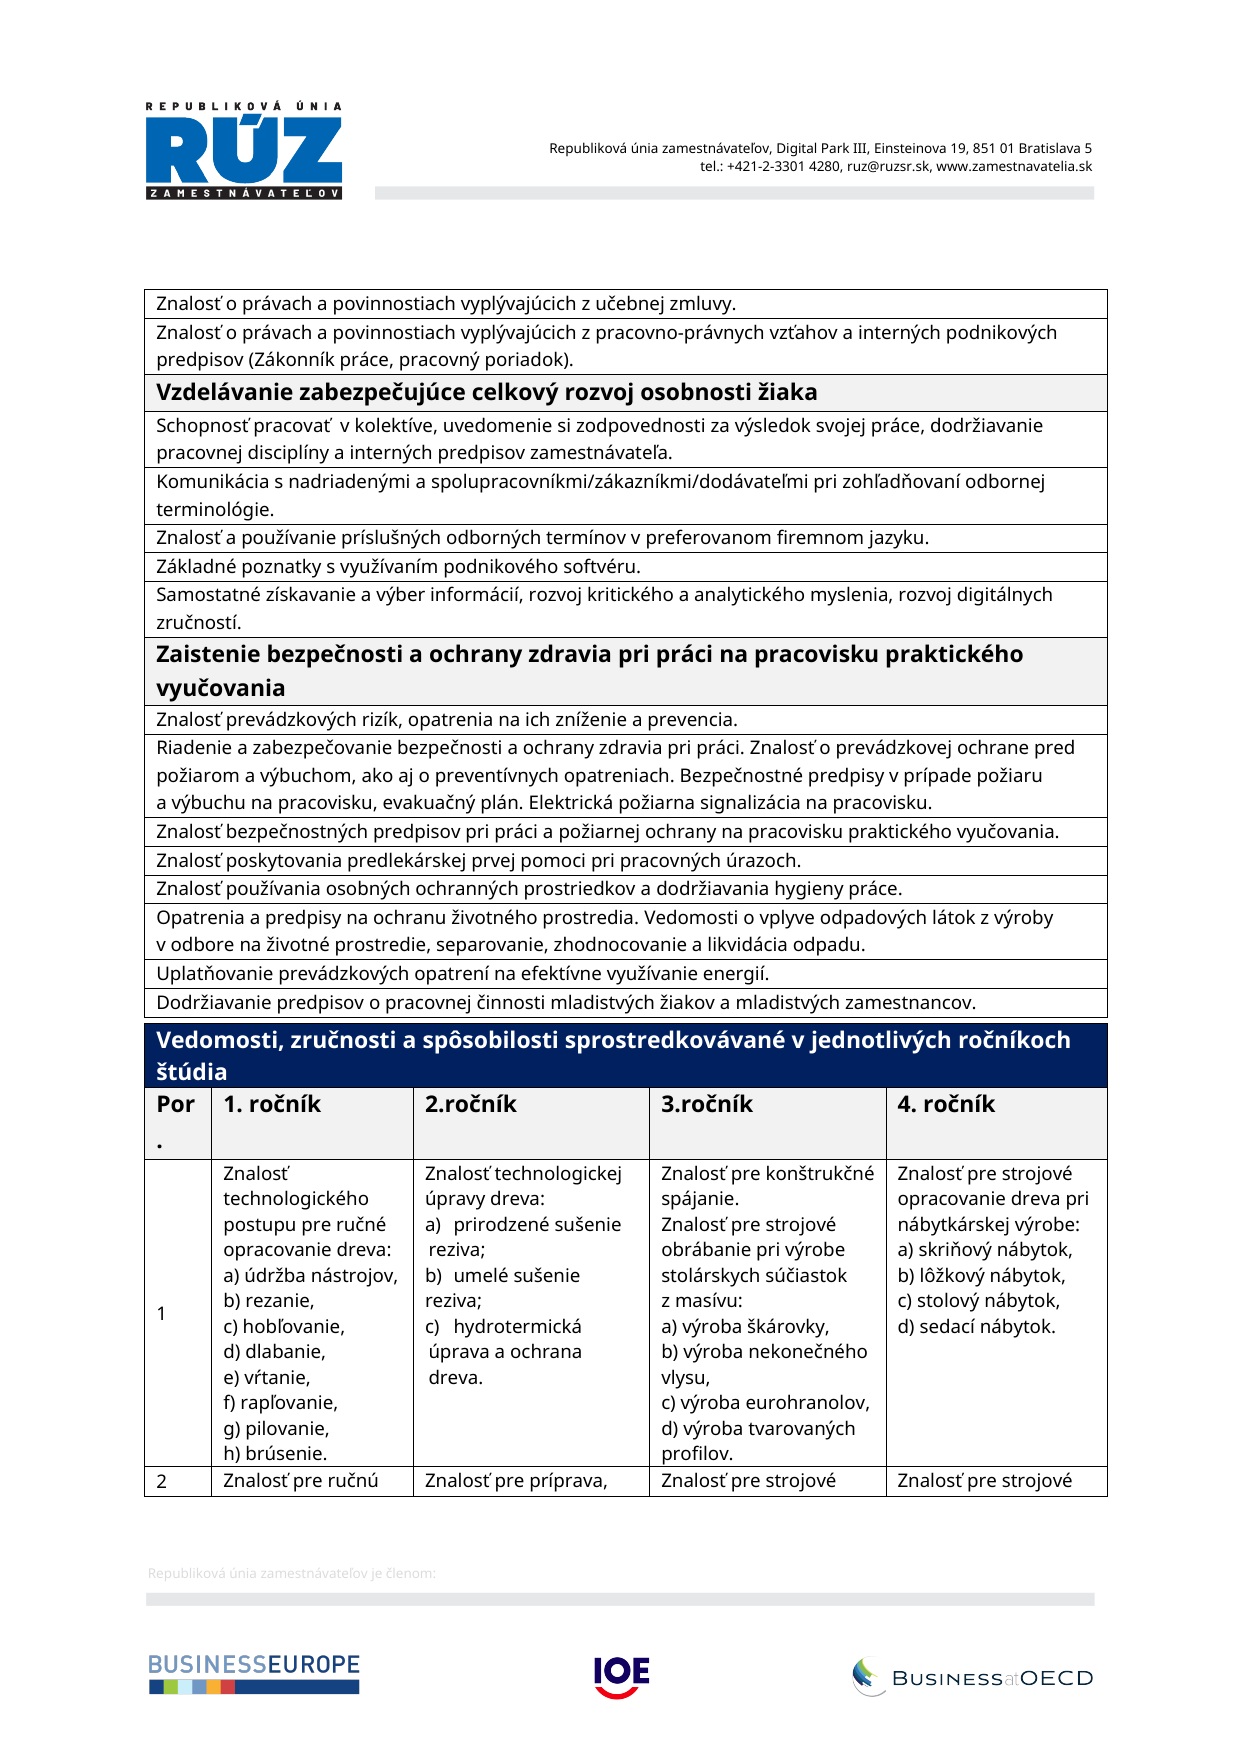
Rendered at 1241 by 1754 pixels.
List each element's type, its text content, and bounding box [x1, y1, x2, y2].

table_cell Znalosť pre strojové opracovanie dreva pri nábytkárskej výrobe: a) skriňový nábytok, b) lôžkový nábytok, c) stolový nábytok, d) sedací nábytok. [887, 1160, 1107, 1466]
picture [0, 1499, 1241, 1754]
table_cell Znalosť o právach a povinnostiach vyplývajúcich z učebnej zmluvy. [145, 290, 1107, 318]
table_cell 2 [145, 1467, 211, 1496]
table_cell Por. [145, 1088, 211, 1159]
table_cell Samostatné získavanie a výber informácií, rozvoj kritického a analytického myslenia, rozvoj digitálnych zručností. [145, 582, 1107, 637]
table_cell Základné poznatky s využívaním podnikového softvéru. [145, 553, 1107, 581]
table_cell 4. ročník [887, 1088, 1107, 1159]
table_cell Uplatňovanie prevádzkových opatrení na efektívne využívanie energií. [145, 960, 1107, 988]
table_header Vedomosti, zručnosti a spôsobilosti sprostredkovávané v jednotlivých ročníkoch štúdia [145, 1024, 1107, 1087]
table_cell Vzdelávanie zabezpečujúce celkový rozvoj osobnosti žiaka [145, 375, 1107, 411]
table_cell Znalosť používania osobných ochranných prostriedkov a dodržiavania hygieny práce. [145, 876, 1107, 903]
table_cell Znalosť technologickej úpravy dreva: prirodzené sušenie reziva; umelé sušenie reziva; hydrotermická úprava a ochrana dreva. [414, 1160, 649, 1466]
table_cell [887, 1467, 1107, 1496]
table_cell Znalosť a používanie príslušných odborných termínov v preferovanom firemnom jazyku. [145, 525, 1107, 552]
table_cell Riadenie a zabezpečovanie bezpečnosti a ochrany zdravia pri práci. Znalosť o prevádzkovej ochrane pred požiarom a výbuchom, ako aj o preventívnych opatreniach. Bezpečnostné predpisy v prípade požiaru a výbuchu na pracovisku, evakuačný plán. Elektrická požiarna signalizácia na pracovisku. [145, 735, 1107, 817]
table_cell Znalosť prevádzkových rizík, opatrenia na ich zníženie a prevencia. [145, 706, 1107, 734]
table_cell 1. ročník [212, 1088, 413, 1159]
table_cell Schopnosť pracovať v kolektíve, uvedomenie si zodpovednosti za výsledok svojej práce, dodržiavanie pracovnej disciplíny a interných predpisov zamestnávateľa. [145, 412, 1107, 467]
table_cell Znalosť poskytovania predlekárskej prvej pomoci pri pracovných úrazoch. [145, 847, 1107, 874]
table_cell Dodržiavanie predpisov o pracovnej činnosti mladistvých žiakov a mladistvých zamestnancov. [145, 989, 1107, 1017]
table_cell Zaistenie bezpečnosti a ochrany zdravia pri práci na pracovisku praktického vyučovania [145, 638, 1107, 705]
table_cell Znalosť o právach a povinnostiach vyplývajúcich z pracovno-právnych vzťahov a interných podnikových predpisov (Zákonník práce, pracovný poriadok). [145, 319, 1107, 374]
table_cell Znalosť technologického postupu pre ručné opracovanie dreva: a) údržba nástrojov, b) rezanie, c) hobľovanie, d) dlabanie, e) vŕtanie, f) rapľovanie, g) pilovanie, h) brúsenie. [212, 1160, 413, 1466]
picture [0, 0, 1241, 291]
table_cell Opatrenia a predpisy na ochranu životného prostredia. Vedomosti o vplyve odpadových látok z výroby v odbore na životné prostredie, separovanie, zhodnocovanie a likvidácia odpadu. [145, 904, 1107, 959]
table_cell 1 [145, 1160, 211, 1466]
table_cell Znalosť pre konštrukčné spájanie. Znalosť pre strojové obrábanie pri výrobe stolárskych súčiastok z masívu: a) výroba škárovky, b) výroba nekonečného vlysu, c) výroba eurohranolov, d) výroba tvarovaných profilov. [650, 1160, 886, 1466]
table_cell 3.ročník [650, 1088, 886, 1159]
table_cell Znalosť bezpečnostných predpisov pri práci a požiarnej ochrany na pracovisku praktického vyučovania. [145, 818, 1107, 846]
table_cell 2.ročník [414, 1088, 649, 1159]
table_cell Komunikácia s nadriadenými a spolupracovníkmi/zákazníkmi/dodávateľmi pri zohľadňovaní odbornej terminológie. [145, 468, 1107, 523]
